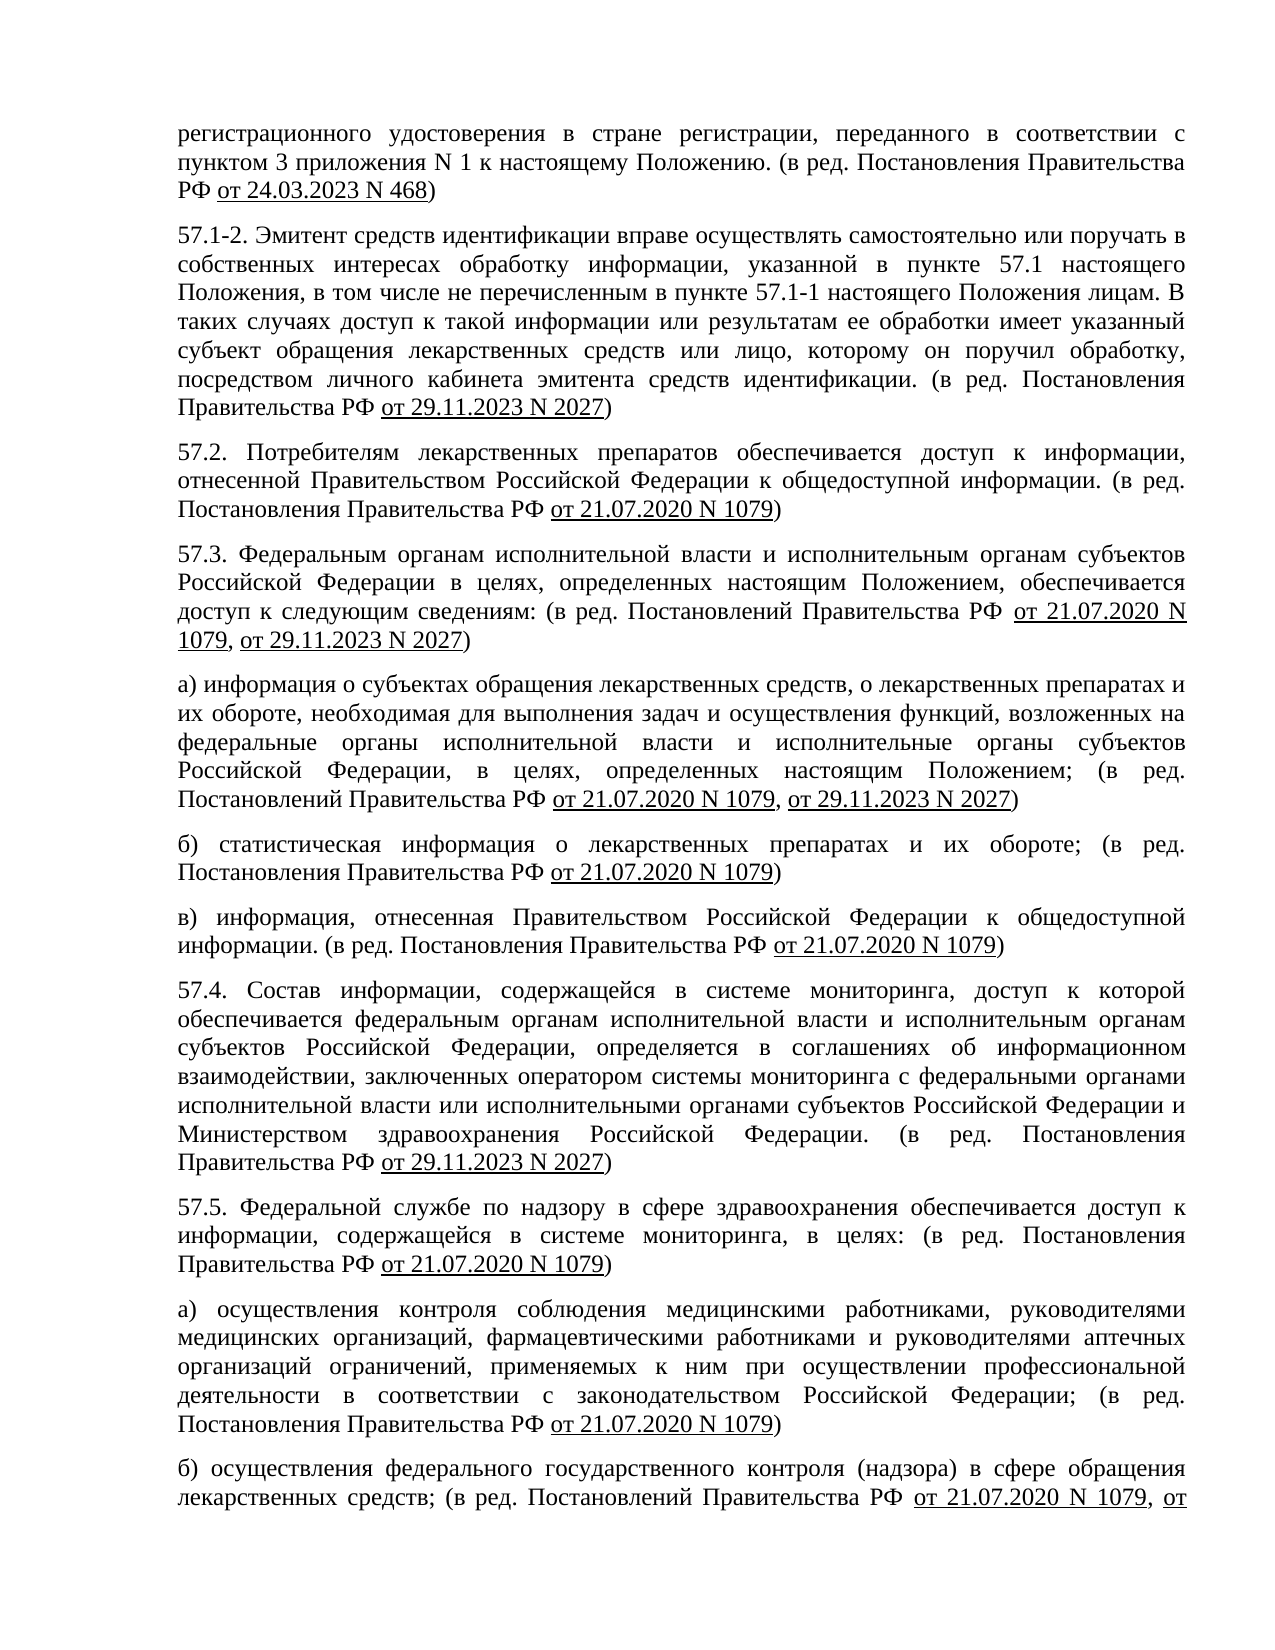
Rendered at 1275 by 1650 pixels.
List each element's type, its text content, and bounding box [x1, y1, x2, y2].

text 57.2. Потребителям лекарственных препаратов обеспечивается доступ к информации, отнесенной Правительством Российской Федерации к общедоступной информации. (в ред. Постановления Правительства РФ от 21.07.2020 N 1079) [177, 437, 1186, 523]
text а) осуществления контроля соблюдения медицинскими работниками, руководителями медицинских организаций, фармацевтическими работниками и руководителями аптечных организаций ограничений, применяемых к ним при осуществлении профессиональной деятельности в соответствии с законодательством Российской Федерации; (в ред. Постановления Правительства РФ от 21.07.2020 N 1079) [177, 1294, 1186, 1437]
text 57.3. Федеральным органам исполнительной власти и исполнительным органам субъектов Российской Федерации в целях, определенных настоящим Положением, обеспечивается доступ к следующим сведениям: (в ред. Постановлений Правительства РФ от 21.07.2020 N 1079, от 29.11.2023 N 2027) [177, 539, 1186, 654]
text 57.1-2. Эмитент средств идентификации вправе осуществлять самостоятельно или поручать в собственных интересах обработку информации, указанной в пункте 57.1 настоящего Положения, в том числе не перечисленным в пункте 57.1-1 настоящего Положения лицам. В таких случаях доступ к такой информации или результатам ее обработки имеет указанный субъект обращения лекарственных средств или лицо, которому он поручил обработку, посредством личного кабинета эмитента средств идентификации. (в ред. Постановления Правительства РФ от 29.11.2023 N 2027) [177, 220, 1186, 421]
text а) информация о субъектах обращения лекарственных средств, о лекарственных препаратах и их обороте, необходимая для выполнения задач и осуществления функций, возложенных на федеральные органы исполнительной власти и исполнительные органы субъектов Российской Федерации, в целях, определенных настоящим Положением; (в ред. Постановлений Правительства РФ от 21.07.2020 N 1079, от 29.11.2023 N 2027) [177, 669, 1186, 813]
text 57.5. Федеральной службе по надзору в сфере здравоохранения обеспечивается доступ к информации, содержащейся в системе мониторинга, в целях: (в ред. Постановления Правительства РФ от 21.07.2020 N 1079) [177, 1192, 1186, 1278]
text в) информация, отнесенная Правительством Российской Федерации к общедоступной информации. (в ред. Постановления Правительства РФ от 21.07.2020 N 1079) [177, 902, 1186, 959]
text б) статистическая информация о лекарственных препаратах и их обороте; (в ред. Постановления Правительства РФ от 21.07.2020 N 1079) [177, 829, 1186, 886]
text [177, 118, 1186, 204]
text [177, 1453, 1186, 1511]
text 57.4. Состав информации, содержащейся в системе мониторинга, доступ к которой обеспечивается федеральным органам исполнительной власти и исполнительным органам субъектов Российской Федерации, определяется в соглашениях об информационном взаимодействии, заключенных оператором системы мониторинга с федеральными органами исполнительной власти или исполнительными органами субъектов Российской Федерации и Министерством здравоохранения Российской Федерации. (в ред. Постановления Правительства РФ от 29.11.2023 N 2027) [177, 975, 1186, 1176]
